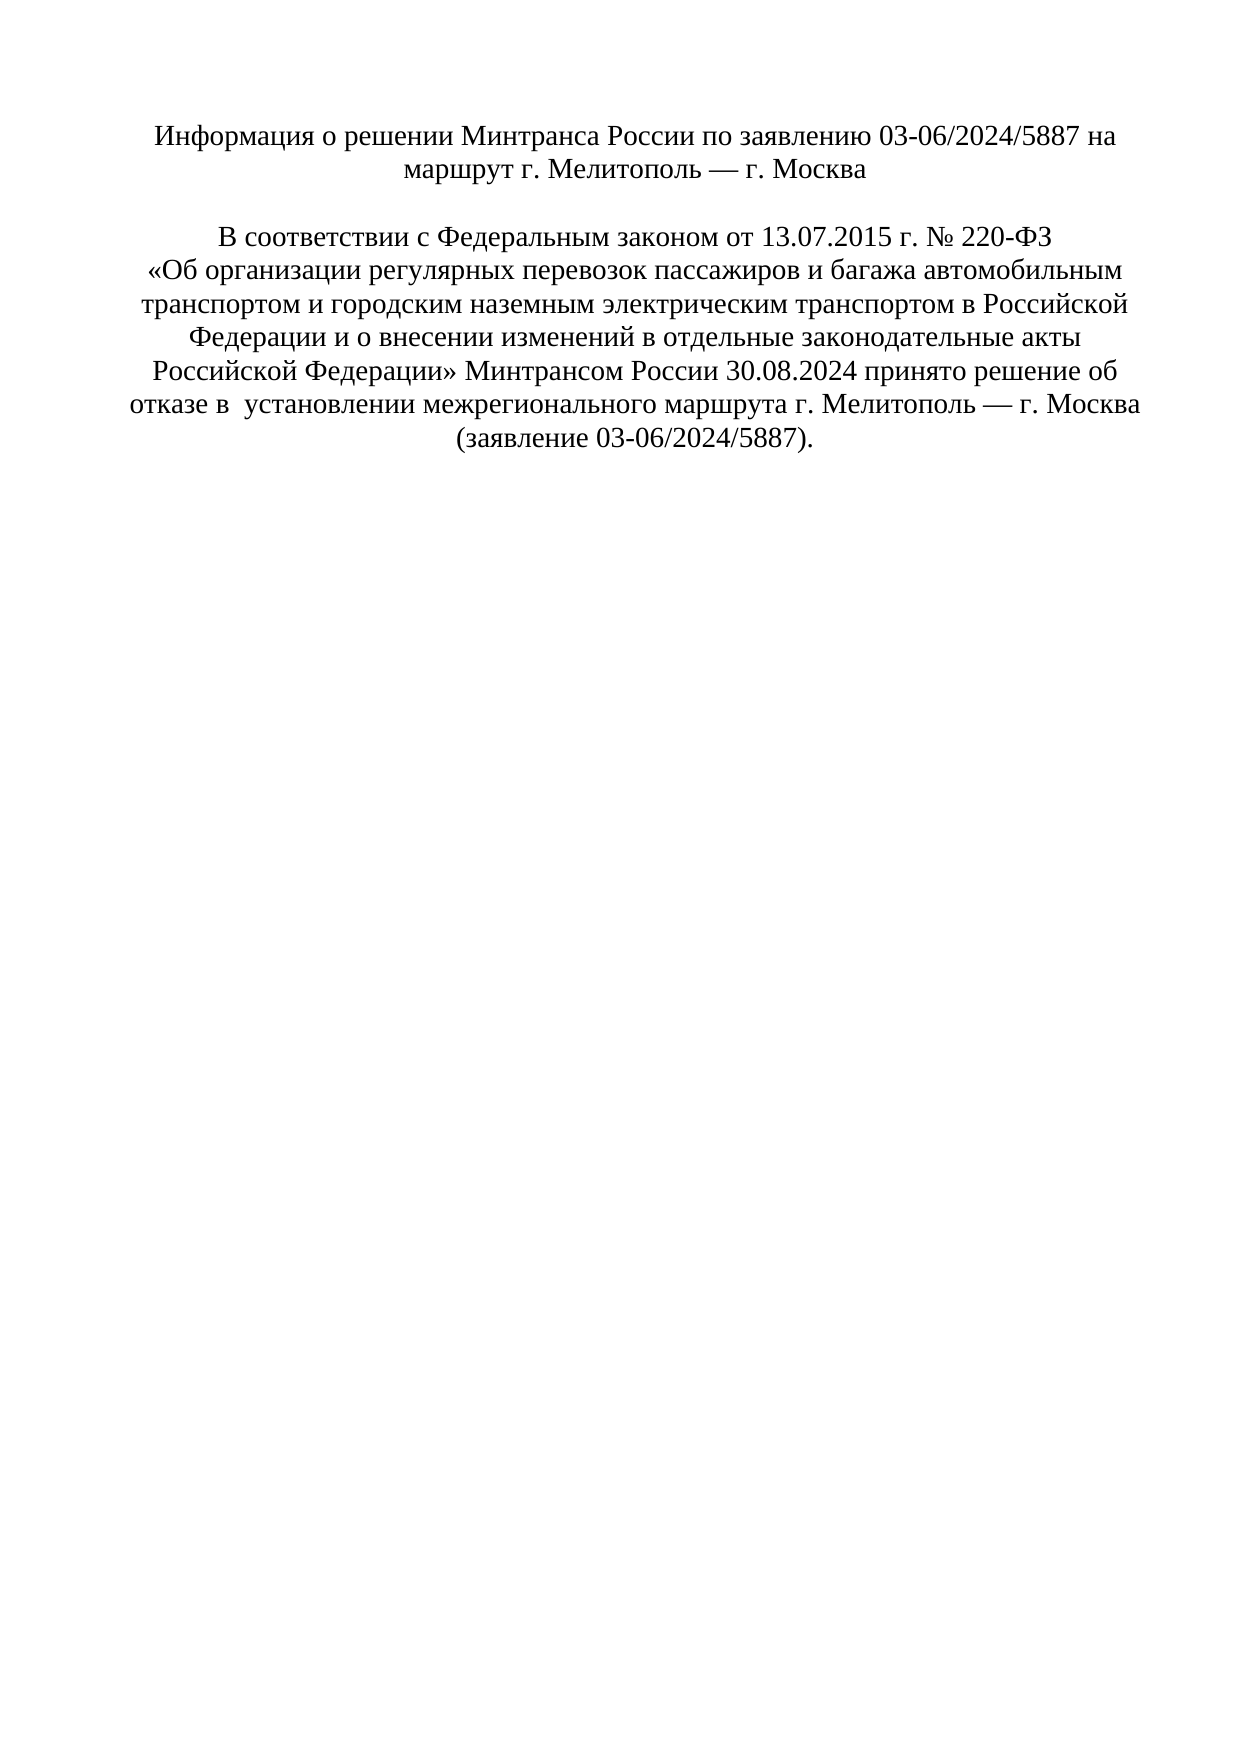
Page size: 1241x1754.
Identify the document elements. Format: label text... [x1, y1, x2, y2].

text В соответствии с Федеральным законом от 13.07.2015 г. № 220-ФЗ «Об организации регулярных перевозок пассажиров и багажа автомобильным транспортом и городским наземным электрическим транспортом в Российской Федерации и о внесении изменений в отдельные законодательные акты Российской Федерации» Минтрансом России 30.08.2024 принято решение об отказе в установлении межрегионального маршрута г. Мелитополь — г. Москва (заявление 03-06/2024/5887). [118, 219, 1152, 453]
text Информация о решении Минтранса России по заявлению 03-06/2024/5887 на маршрут г. Мелитополь — г. Москва [118, 118, 1152, 185]
